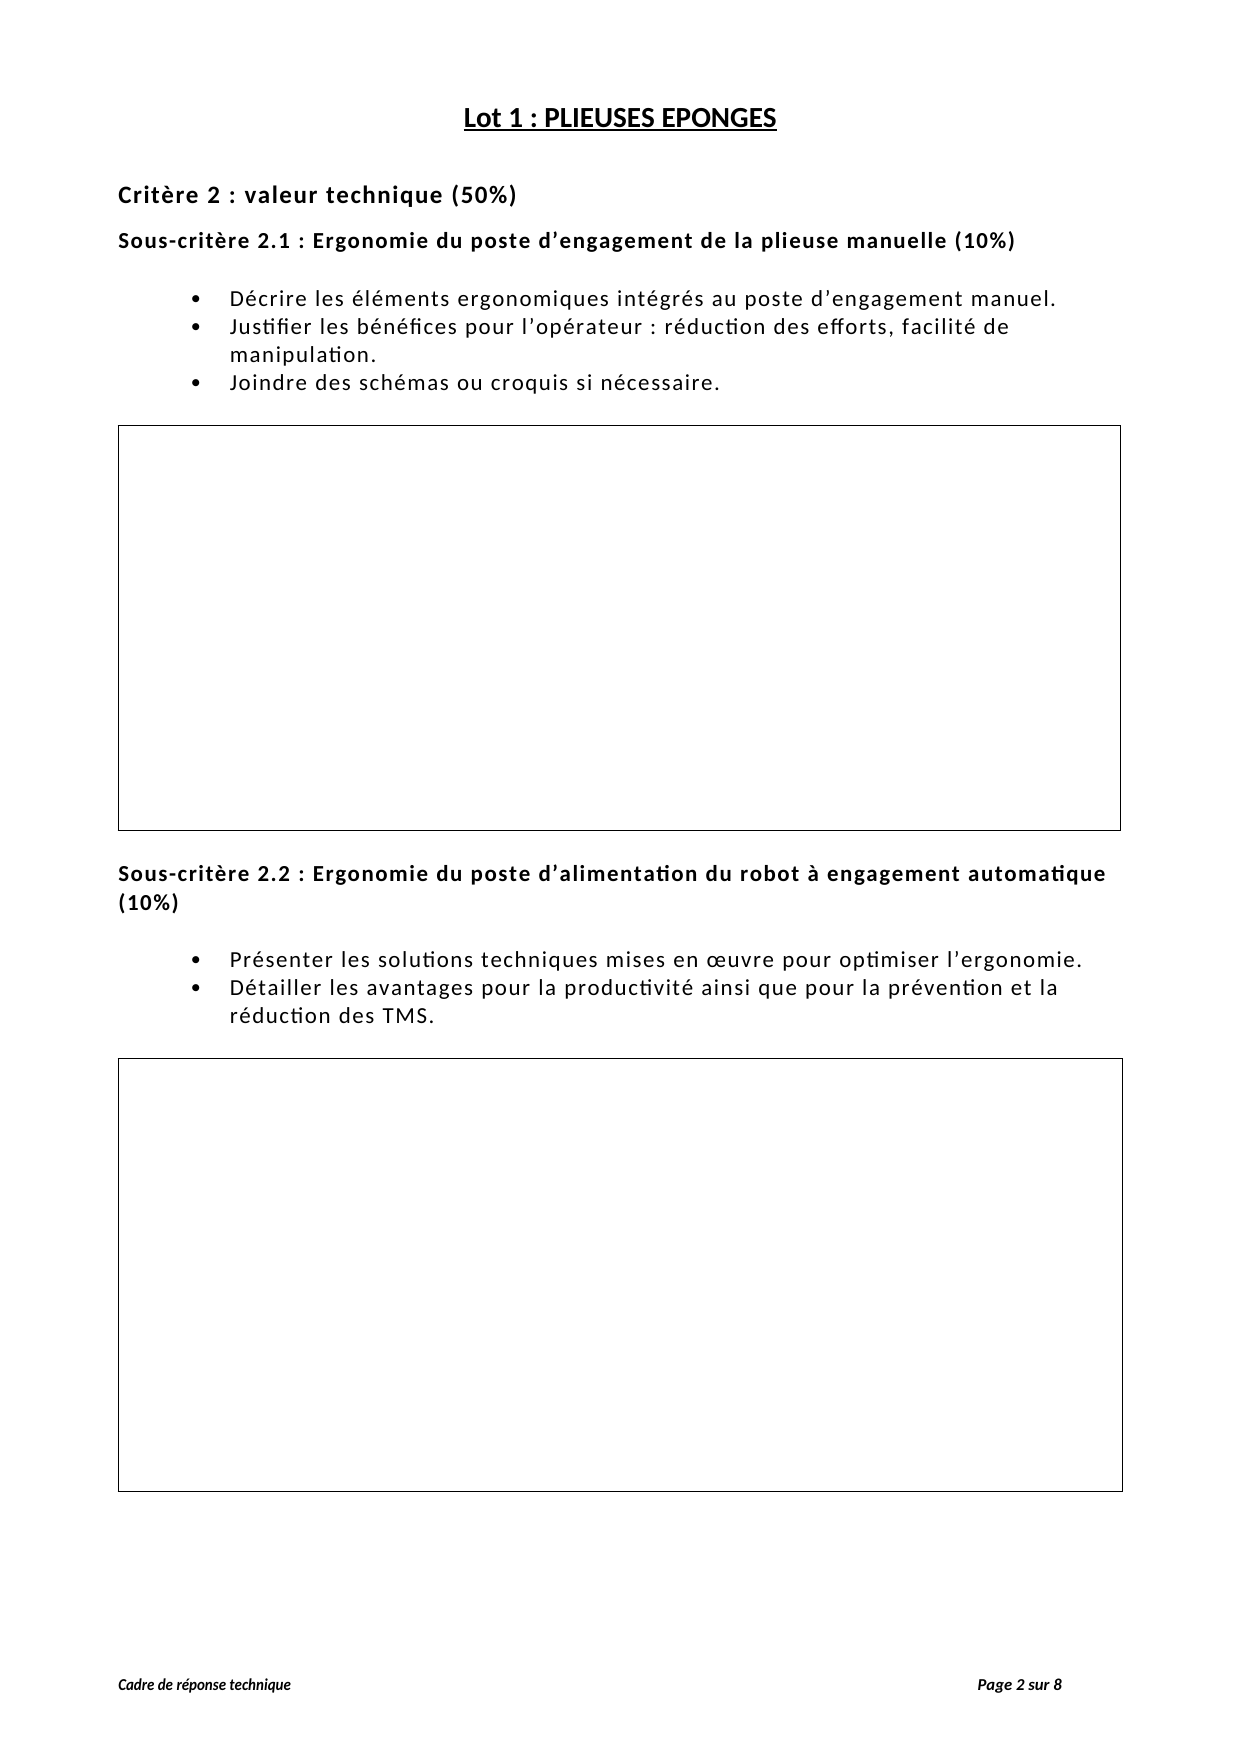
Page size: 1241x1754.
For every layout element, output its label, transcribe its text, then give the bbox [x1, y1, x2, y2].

list Justifier les bénéfices pour l’opérateur : réduction des efforts, facilité de manipulation. [192, 312, 1122, 368]
list Décrire les éléments ergonomiques intégrés au poste d’engagement manuel. [192, 284, 1122, 312]
subtitle Sous-critère 2.1 : Ergonomie du poste d’engagement de la plieuse manuelle (10%) [118, 227, 1122, 254]
table_header [119, 426, 1120, 830]
subtitle Sous-critère 2.2 : Ergonomie du poste d’alimentation du robot à engagement automatique (10%) [118, 859, 1122, 916]
list Détailler les avantages pour la productivité ainsi que pour la prévention et la réduction des TMS. [192, 973, 1122, 1029]
table_header [119, 1059, 1122, 1491]
list Critère 2 : valeur technique (50%) [118, 179, 1122, 210]
list Joindre des schémas ou croquis si nécessaire. [192, 368, 1122, 396]
list Présenter les solutions techniques mises en œuvre pour optimiser l’ergonomie. [192, 945, 1122, 973]
text Lot 1 : PLIEUSES EPONGES [118, 99, 1122, 135]
